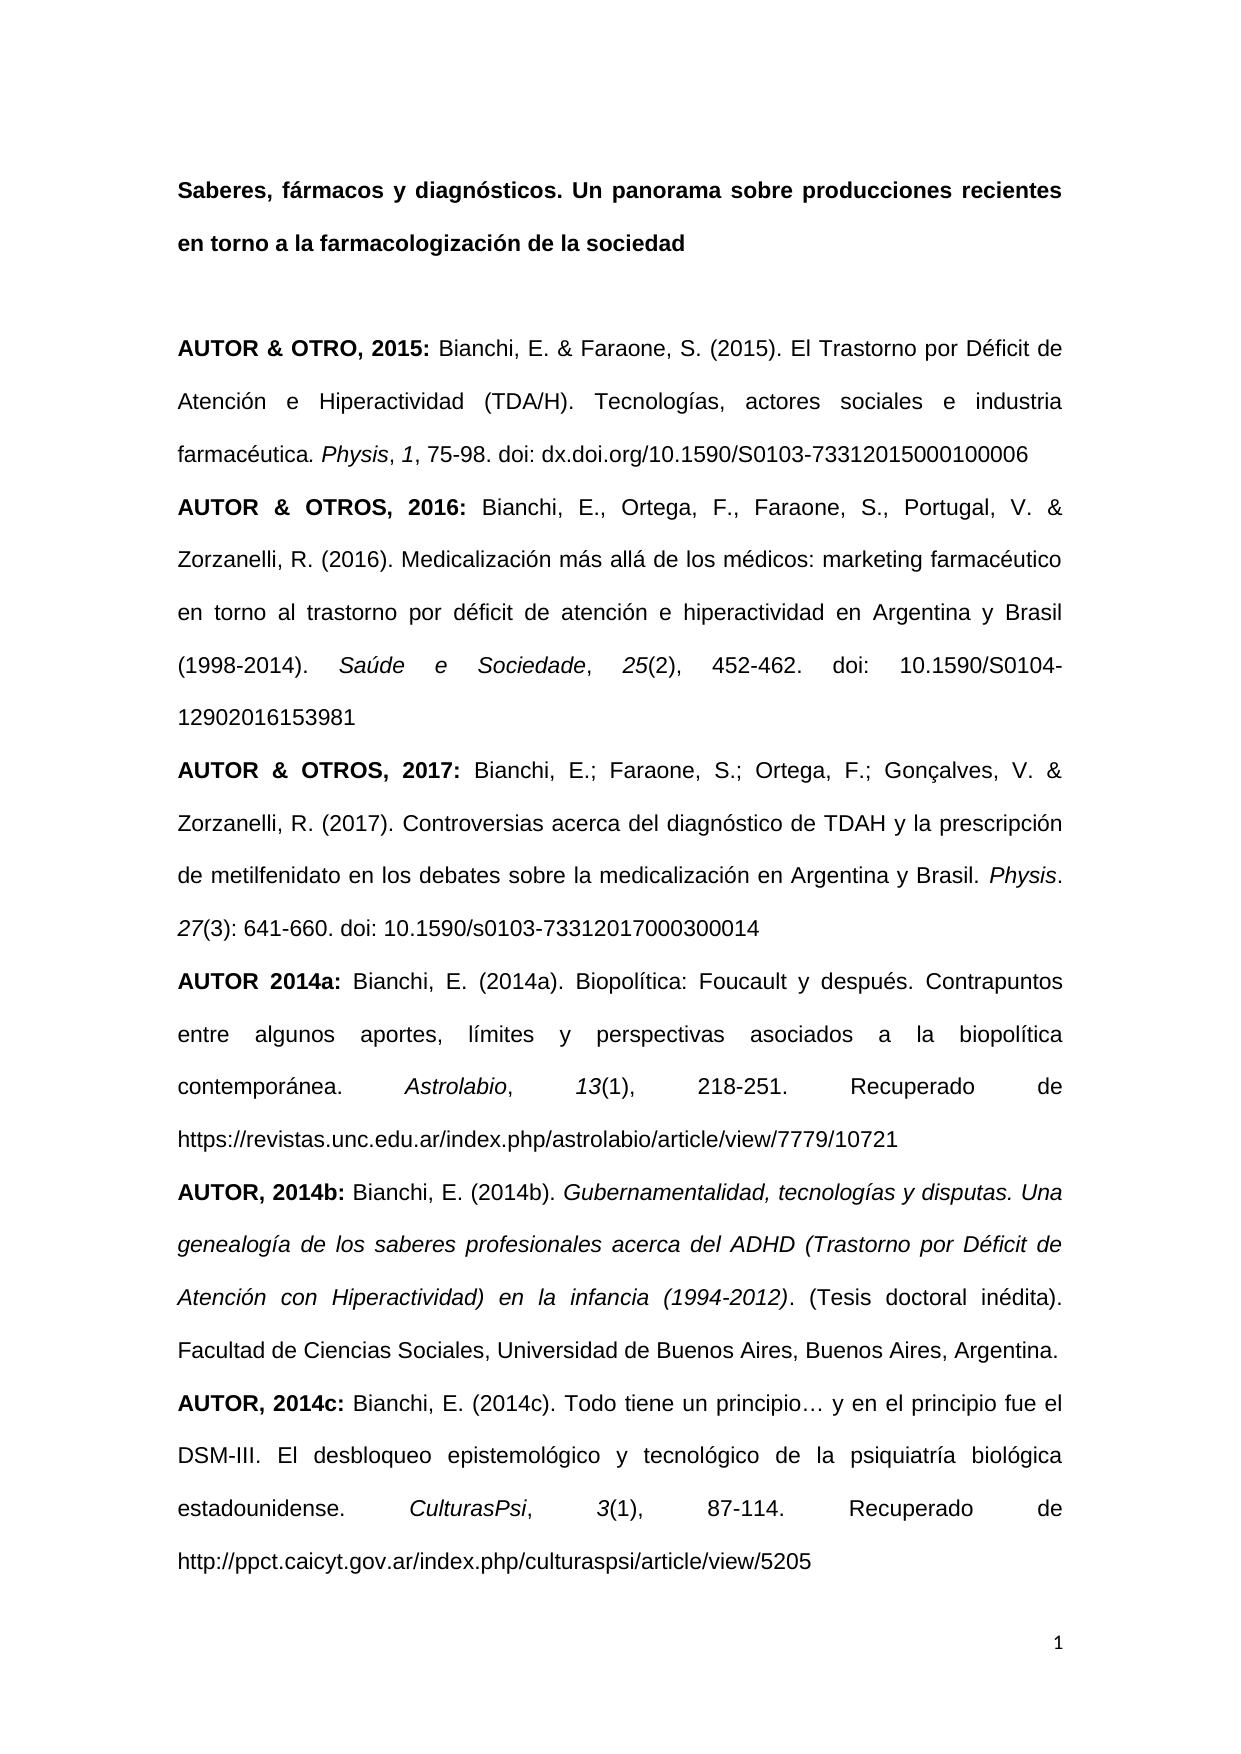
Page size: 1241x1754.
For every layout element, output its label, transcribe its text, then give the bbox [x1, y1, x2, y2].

text AUTOR 2014a: Bianchi, E. (2014a). Biopolítica: Foucault y después. Contrapuntos entre algunos aportes, límites y perspectivas asociados a la biopolítica contemporánea. Astrolabio, 13(1), 218-251. Recuperado de https://revistas.unc.edu.ar/index.php/astrolabio/article/view/7779/10721 [177, 968, 1063, 1152]
text AUTOR, 2014b: Bianchi, E. (2014b). Gubernamentalidad, tecnologías y disputas. Una genealogía de los saberes profesionales acerca del ADHD (Trastorno por Déficit de Atención con Hiperactividad) en la infancia (1994-2012). (Tesis doctoral inédita). Facultad de Ciencias Sociales, Universidad de Buenos Aires, Buenos Aires, Argentina. [177, 1179, 1063, 1363]
text AUTOR, 2014c: Bianchi, E. (2014c). Todo tiene un principio… y en el principio fue el DSM-III. El desbloqueo epistemológico y tecnológico de la psiquiatría biológica estadounidense. CulturasPsi, 3(1), 87-114. Recuperado de http://ppct.caicyt.gov.ar/index.php/culturaspsi/article/view/5205 [177, 1389, 1063, 1574]
text AUTOR & OTRO, 2015: Bianchi, E. & Faraone, S. (2015). El Trastorno por Déficit de Atención e Hiperactividad (TDA/H). Tecnologías, actores sociales e industria farmacéutica. Physis, 1, 75-98. doi: dx.doi.org/10.1590/S0103-73312015000100006 [177, 335, 1063, 467]
text Saberes, fármacos y diagnósticos. Un panorama sobre producciones recientes en torno a la farmacologización de la sociedad [177, 177, 1063, 256]
text AUTOR & OTROS, 2017: Bianchi, E.; Faraone, S.; Ortega, F.; Gonçalves, V. & Zorzanelli, R. (2017). Controversias acerca del diagnóstico de TDAH y la prescripción de metilfenidato en los debates sobre la medicalización en Argentina y Brasil. Physis. 27(3): 641-660. doi: 10.1590/s0103-73312017000300014 [177, 757, 1063, 941]
text AUTOR & OTROS, 2016: Bianchi, E., Ortega, F., Faraone, S., Portugal, V. & Zorzanelli, R. (2016). Medicalización más allá de los médicos: marketing farmacéutico en torno al trastorno por déficit de atención e hiperactividad en Argentina y Brasil (1998-2014). Saúde e Sociedade, 25(2), 452-462. doi: 10.1590/S0104-12902016153981 [177, 493, 1063, 731]
